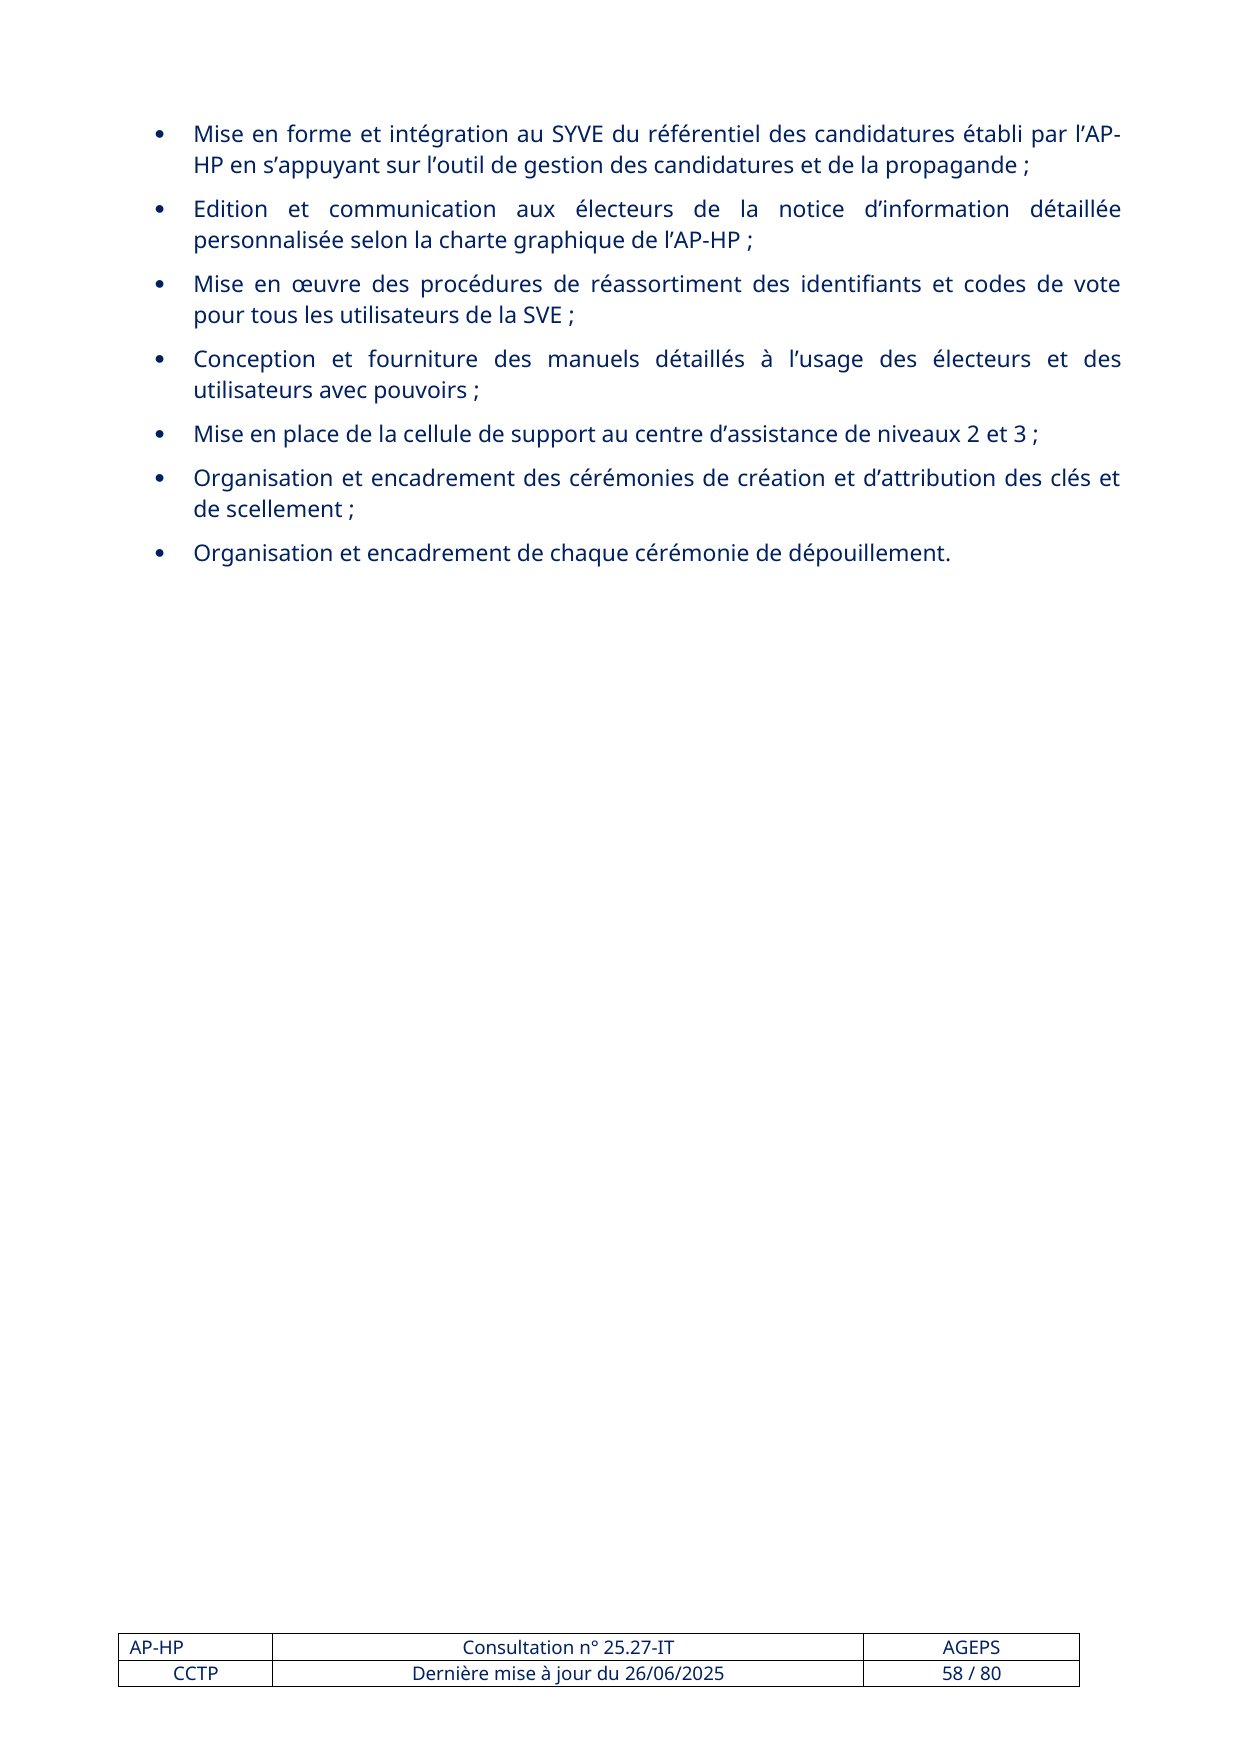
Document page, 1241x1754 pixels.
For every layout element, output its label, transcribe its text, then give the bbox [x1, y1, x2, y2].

list Mise en œuvre des procédures de réassortiment des identifiants et codes de vote pour tous les utilisateurs de la SVE ; [156, 268, 1122, 331]
list Mise en forme et intégration au SYVE du référentiel des candidatures établi par l’AP-HP en s’appuyant sur l’outil de gestion des candidatures et de la propagande ; [156, 118, 1122, 181]
list Edition et communication aux électeurs de la notice d’information détaillée personnalisée selon la charte graphique de l’AP-HP ; [156, 193, 1122, 256]
list Organisation et encadrement des cérémonies de création et d’attribution des clés et de scellement ; [156, 462, 1122, 524]
list Conception et fourniture des manuels détaillés à l’usage des électeurs et des utilisateurs avec pouvoirs ; [156, 343, 1122, 406]
list Organisation et encadrement de chaque cérémonie de dépouillement. [156, 537, 1122, 568]
list Mise en place de la cellule de support au centre d’assistance de niveaux 2 et 3 ; [156, 418, 1122, 449]
